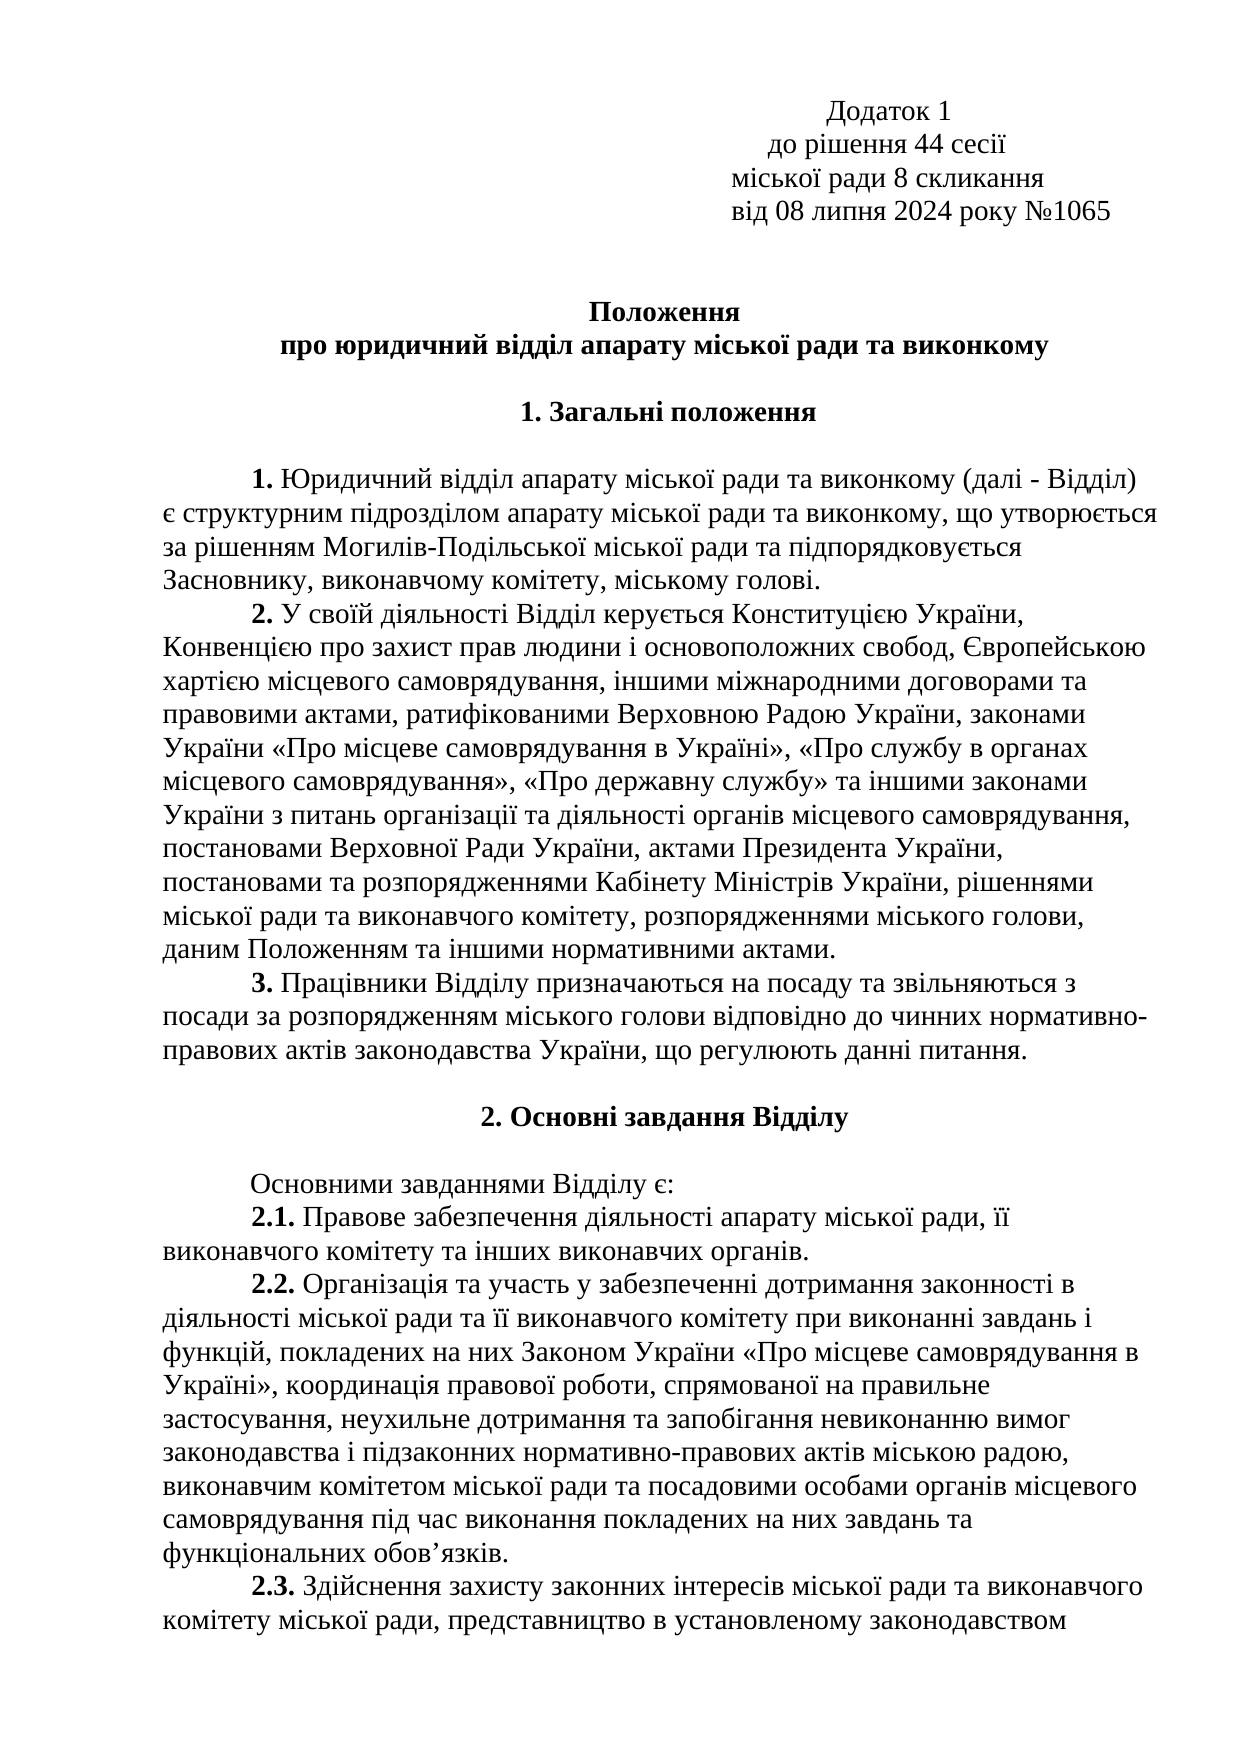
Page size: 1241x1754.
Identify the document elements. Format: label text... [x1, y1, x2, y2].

text про юридичний відділ апарату міської ради та виконкому [162, 327, 1167, 361]
text Положення [162, 294, 1167, 327]
text 2. У своїй діяльності Відділ керується Конституцією України, Конвенцією про захист прав людини і основоположних свобод, Європейською хартією місцевого самоврядування, іншими міжнародними договорами та правовими актами, ратифікованими Верховною Радою України, законами України «Про місцеве самоврядування в Україні», «Про службу в органах місцевого самоврядування», «Про державну службу» та іншими законами України з питань організації та діяльності органів місцевого самоврядування, постановами Верховної Ради України, актами Президента України, постановами та розпорядженнями Кабінету Міністрів України, рішеннями міської ради та виконавчого комітету, розпорядженнями міського голови, даним Положенням та іншими нормативними актами. [162, 596, 1167, 965]
text Основними завданнями Відділу є: [162, 1166, 1167, 1199]
text 2.2. Організація та участь у забезпеченні дотримання законності в діяльності міської ради та її виконавчого комітету при виконанні завдань і функцій, покладених на них Законом України «Про місцеве самоврядування в Україні», координація правової роботи, спрямованої на правильне застосування, неухильне дотримання та запобігання невиконанню вимог законодавства і підзаконних нормативно-правових актів міською радою, виконавчим комітетом міської ради та посадовими особами органів місцевого самоврядування під час виконання покладених на них завдань та функціональних обов’язків. [162, 1267, 1167, 1568]
text 1. Загальні положення [162, 394, 1167, 428]
text 3. Працівники Відділу призначаються на посаду та звільняються з посади за розпорядженням міського голови відповідно до чинних нормативно-правових актів законодавства України, що регулюють данні питання. [162, 965, 1167, 1065]
text Додаток 1 [162, 93, 1167, 126]
text 2.1. Правове забезпечення діяльності апарату міської ради, її виконавчого комітету та інших виконавчих органів. [162, 1199, 1167, 1267]
text 2. Основні завдання Відділу [162, 1099, 1167, 1132]
text від 08 липня 2024 року №1065 [162, 193, 1167, 227]
text є структурним підрозділом апарату міської ради та виконкому, що утворюється за рішенням Могилів-Подільської міської ради та підпорядковується Засновнику, виконавчому комітету, міському голові. [162, 495, 1167, 596]
text 2.3. Здійснення захисту законних інтересів міської ради та виконавчого комітету міської ради, представництво в установленому законодавством [162, 1568, 1167, 1636]
text до рішення 44 сесії [162, 126, 1167, 160]
text міської ради 8 скликання [162, 160, 1167, 193]
text 1. Юридичний відділ апарату міської ради та виконкому (далі - Відділ) [162, 462, 1167, 495]
